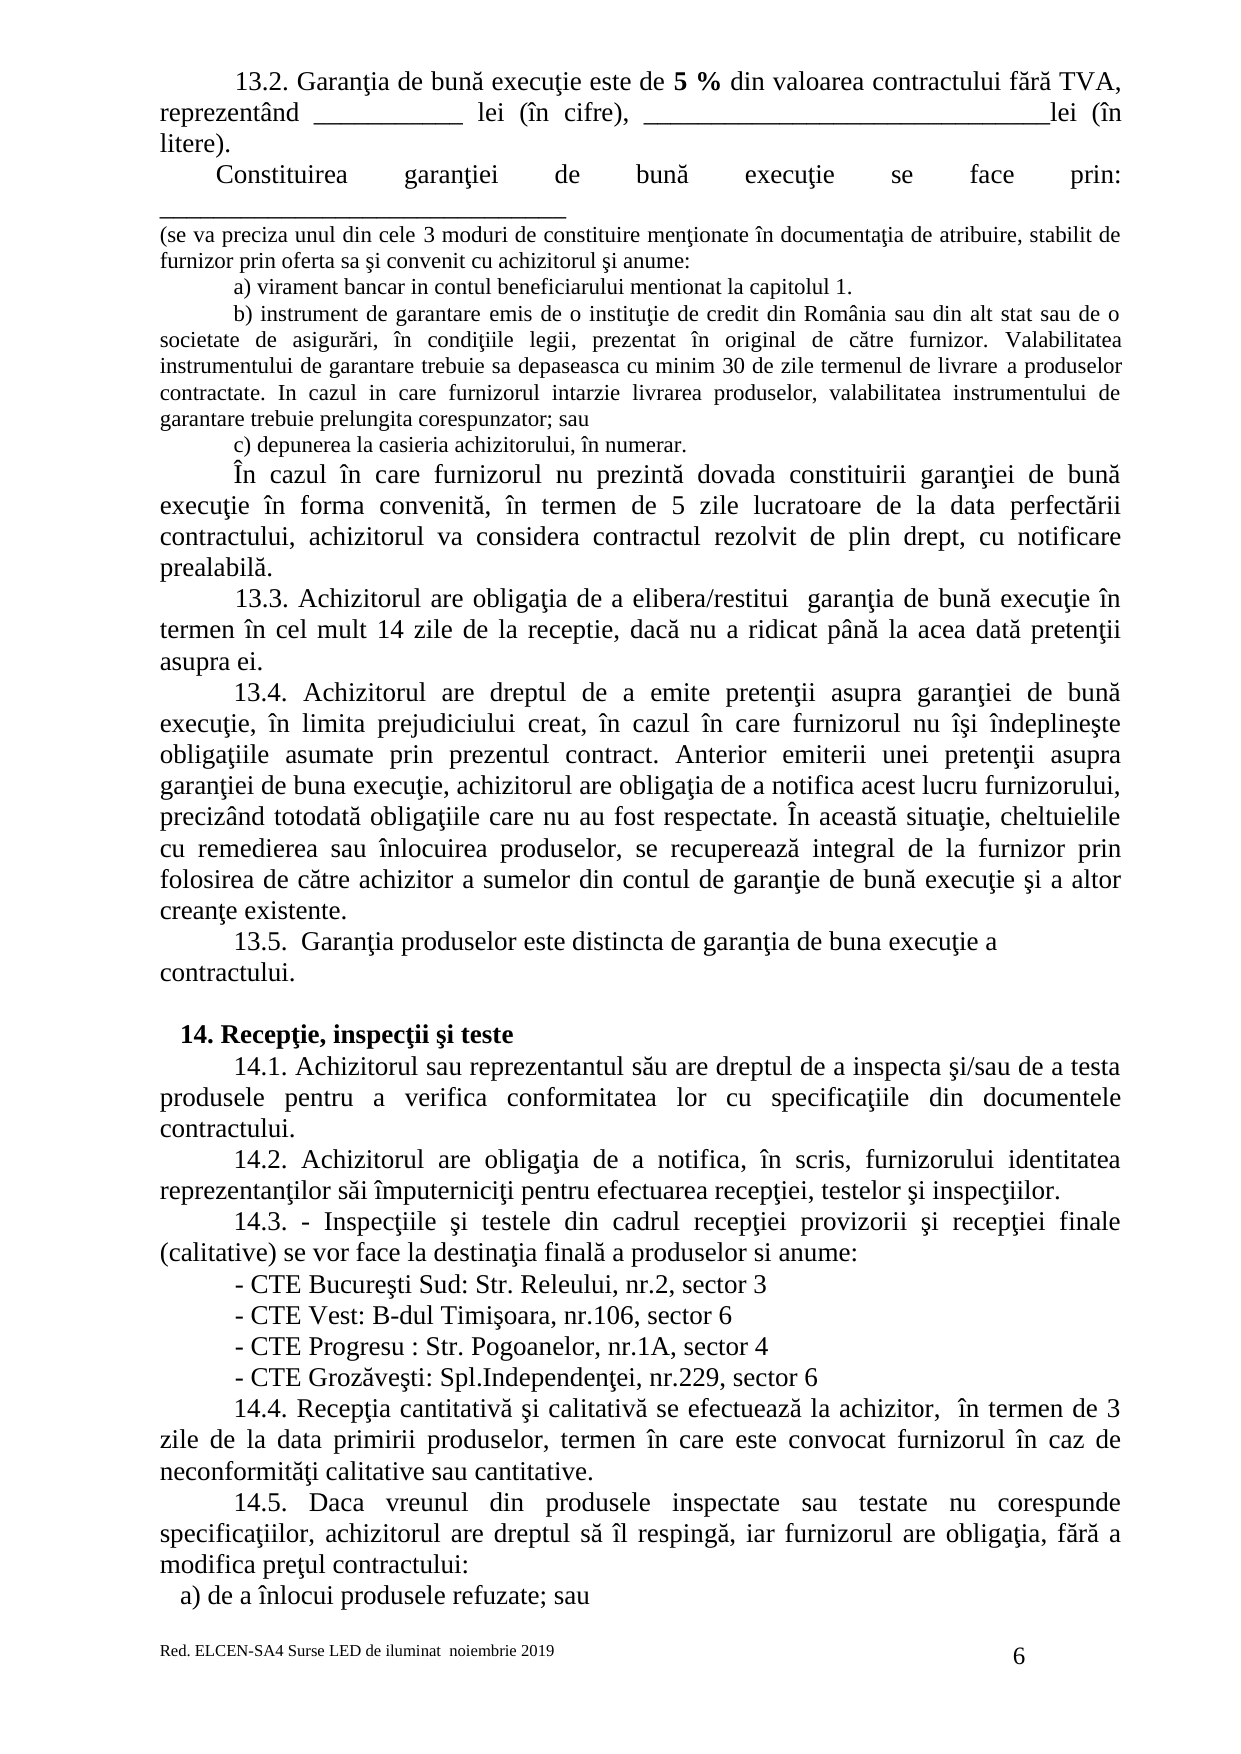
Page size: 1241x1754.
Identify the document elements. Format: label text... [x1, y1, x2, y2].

text (se va preciza unul din cele 3 moduri de constituire menţionate în documentaţia de atribuire, stabilit de furnizor prin oferta sa şi convenit cu achizitorul şi anume: [159, 221, 1122, 273]
text - CTE Vest: B-dul Timişoara, nr.106, sector 6 [121, 1299, 1122, 1330]
text a) virament bancar in contul beneficiarului mentionat la capitolul 1. [159, 273, 1122, 300]
text - CTE Bucureşti Sud: Str. Releului, nr.2, sector 3 [159, 1268, 1122, 1299]
text 13.4. Achizitorul are dreptul de a emite pretenţii asupra garanţiei de bună execuţie, în limita prejudiciului creat, în cazul în care furnizorul nu îşi îndeplineşte obligaţiile asumate prin prezentul contract. Anterior emiterii unei pretenţii asupra garanţiei de buna execuţie, achizitorul are obligaţia de a notifica acest lucru furnizorului, precizând totodată obligaţiile care nu au fost respectate. În această situaţie, cheltuielile cu remedierea sau înlocuirea produselor, se recuperează integral de la furnizor prin folosirea de către achizitor a sumelor din contul de garanţie de bună execuţie şi a altor creanţe existente. [159, 676, 1122, 925]
text Constituirea garanţiei de bună execuţie se face prin: ______________________________ [159, 158, 1122, 221]
text 14. Recepţie, inspecţii şi teste [159, 1018, 1122, 1050]
text 13.2. Garanţia de bună execuţie este de 5 % din valoarea contractului fără TVA, reprezentând ___________ lei (în cifre), ______________________________lei (în litere). [159, 65, 1122, 158]
text 14.1. Achizitorul sau reprezentantul său are dreptul de a inspecta şi/sau de a testa produsele pentru a verifica conformitatea lor cu specificaţiile din documentele contractului. [159, 1050, 1122, 1143]
text c) depunerea la casieria achizitorului, în numerar. [159, 432, 1122, 458]
text 13.3. Achizitorul are obligaţia de a elibera/restitui garanţia de bună execuţie în termen în cel mult 14 zile de la receptie, dacă nu a ridicat până la acea dată pretenţii asupra ei. [159, 582, 1122, 676]
text 14.2. Achizitorul are obligaţia de a notifica, în scris, furnizorului identitatea reprezentanţilor săi împuterniciţi pentru efectuarea recepţiei, testelor şi inspecţiilor. [159, 1143, 1122, 1205]
text - CTE Progresu : Str. Pogoanelor, nr.1A, sector 4 [159, 1330, 1122, 1361]
text - CTE Grozăveşti: Spl.Independenţei, nr.229, sector 6 [159, 1361, 1122, 1392]
text 13.5. Garanţia produselor este distincta de garanţia de buna execuţie a contractului. [159, 925, 1122, 987]
text 14.5. Daca vreunul din produsele inspectate sau testate nu corespunde specificaţiilor, achizitorul are dreptul să îl respingă, iar furnizorul are obligaţia, fără a modifica preţul contractului: [159, 1486, 1122, 1579]
text b) instrument de garantare emis de o instituţie de credit din România sau din alt stat sau de o societate de asigurări, în condiţiile legii, prezentat în original de către furnizor. Valabilitatea instrumentului de garantare trebuie sa depaseasca cu minim 30 de zile termenul de livrare a produselor contractate. In cazul in care furnizorul intarzie livrarea produselor, valabilitatea instrumentului de garantare trebuie prelungita corespunzator; sau [159, 300, 1122, 432]
text În cazul în care furnizorul nu prezintă dovada constituirii garanţiei de bună execuţie în forma convenită, în termen de 5 zile lucratoare de la data perfectării contractului, achizitorul va considera contractul rezolvit de plin drept, cu notificare prealabilă. [159, 458, 1122, 582]
text 14.4. Recepţia cantitativă şi calitativă se efectuează la achizitor, în termen de 3 zile de la data primirii produselor, termen în care este convocat furnizorul în caz de neconformităţi calitative sau cantitative. [159, 1392, 1122, 1486]
text a) de a înlocui produsele refuzate; sau [159, 1579, 1122, 1610]
text 14.3. - Inspecţiile şi testele din cadrul recepţiei provizorii şi recepţiei finale (calitative) se vor face la destinaţia finală a produselor si anume: [159, 1205, 1122, 1268]
